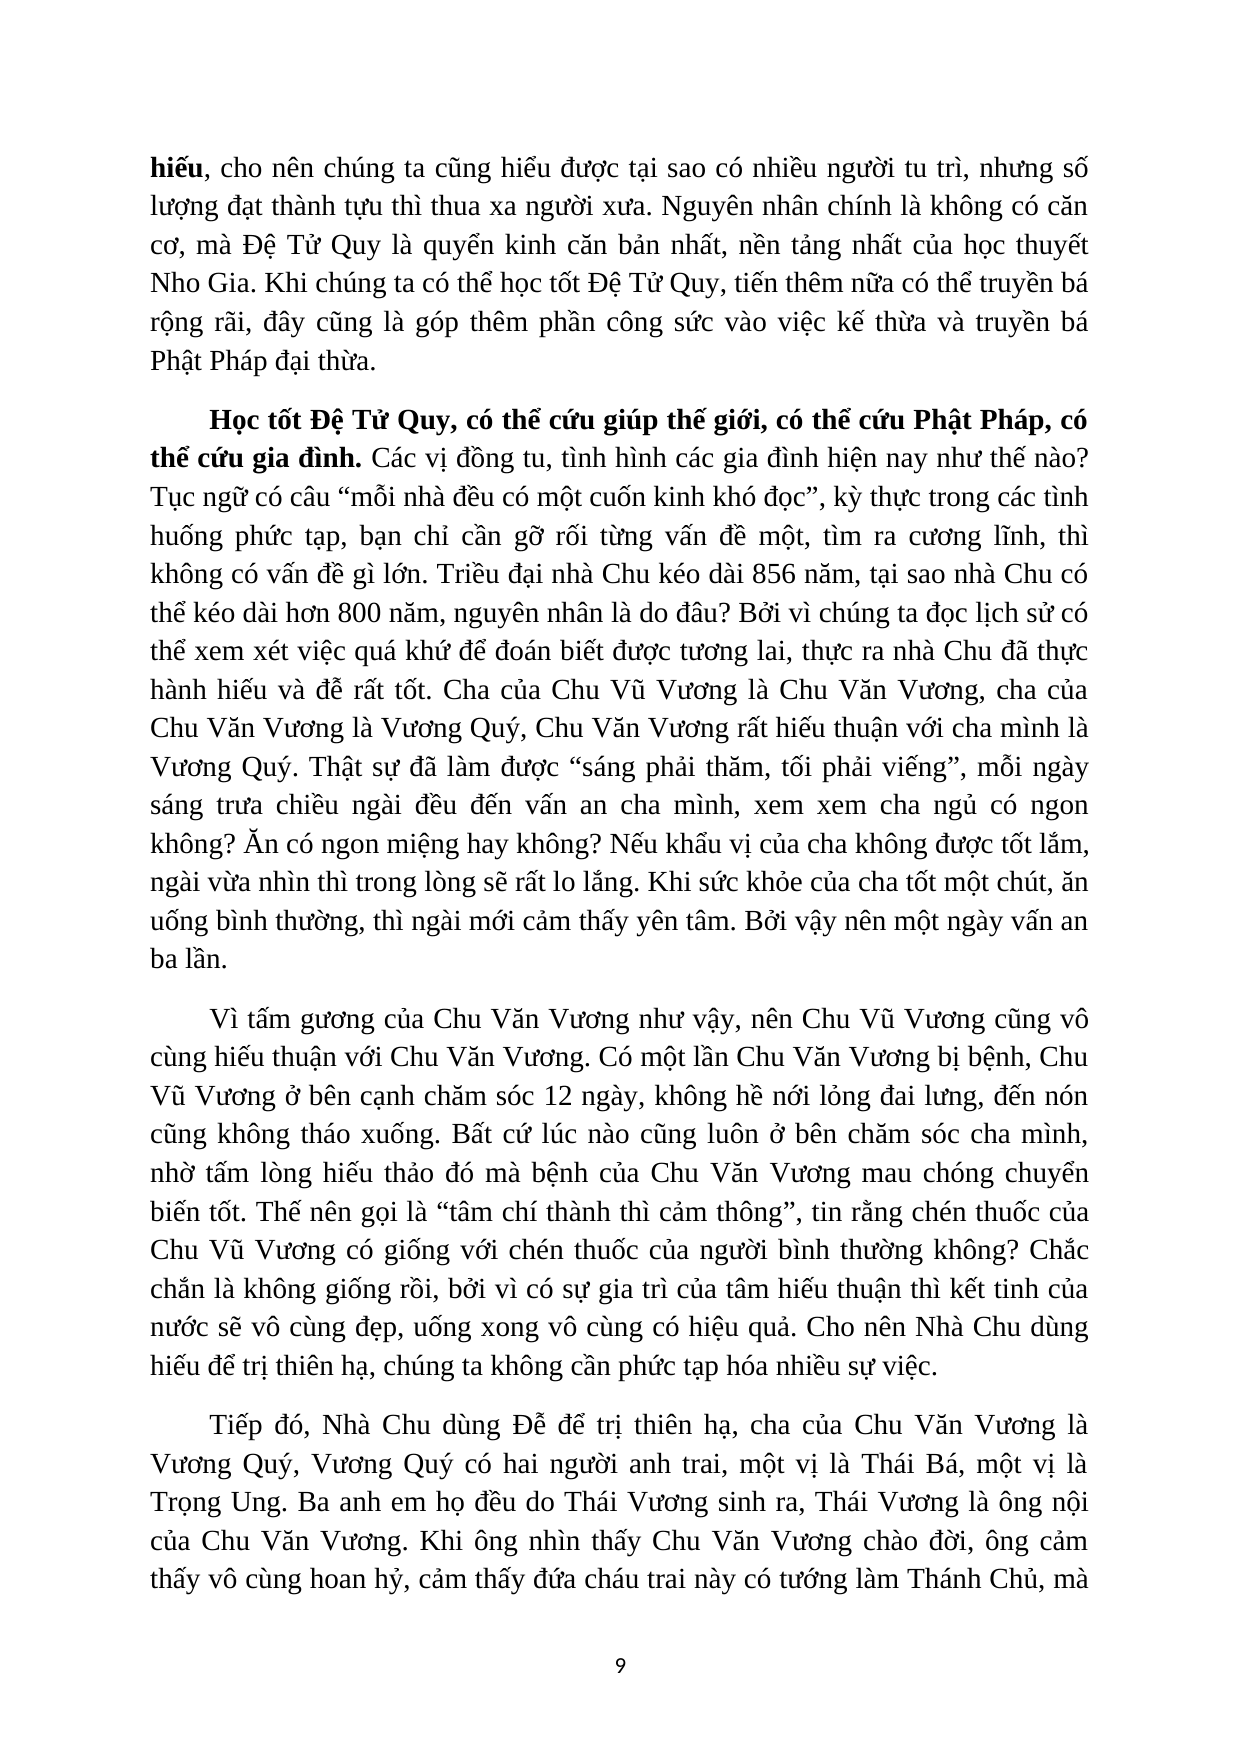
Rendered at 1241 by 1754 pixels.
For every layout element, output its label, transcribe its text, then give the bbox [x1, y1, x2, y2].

text Học tốt Đệ Tử Quy, có thể cứu giúp thế giới, có thể cứu Phật Pháp, có thể cứu gia đình. Các vị đồng tu, tình hình các gia đình hiện nay như thế nào? Tục ngữ có câu “mỗi nhà đều có một cuốn kinh khó đọc”, kỳ thực trong các tình huống phức tạp, bạn chỉ cần gỡ rối từng vấn đề một, tìm ra cương lĩnh, thì không có vấn đề gì lớn. Triều đại nhà Chu kéo dài 856 năm, tại sao nhà Chu có thể kéo dài hơn 800 năm, nguyên nhân là do đâu? Bởi vì chúng ta đọc lịch sử có thể xem xét việc quá khứ để đoán biết được tương lai, thực ra nhà Chu đã thực hành hiếu và đễ rất tốt. Cha của Chu Vũ Vương là Chu Văn Vương, cha của Chu Văn Vương là Vương Quý, Chu Văn Vương rất hiếu thuận với cha mình là Vương Quý. Thật sự đã làm được “sáng phải thăm, tối phải viếng”, mỗi ngày sáng trưa chiều ngài đều đến vấn an cha mình, xem xem cha ngủ có ngon không? Ăn có ngon miệng hay không? Nếu khẩu vị của cha không được tốt lắm, ngài vừa nhìn thì trong lòng sẽ rất lo lắng. Khi sức khỏe của cha tốt một chút, ăn uống bình thường, thì ngài mới cảm thấy yên tâm. Bởi vậy nên một ngày vấn an ba lần. [150, 402, 1090, 975]
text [150, 150, 1090, 376]
text Vì tấm gương của Chu Văn Vương như vậy, nên Chu Vũ Vương cũng vô cùng hiếu thuận với Chu Văn Vương. Có một lần Chu Văn Vương bị bệnh, Chu Vũ Vương ở bên cạnh chăm sóc 12 ngày, không hề nới lỏng đai lưng, đến nón cũng không tháo xuống. Bất cứ lúc nào cũng luôn ở bên chăm sóc cha mình, nhờ tấm lòng hiếu thảo đó mà bệnh của Chu Văn Vương mau chóng chuyển biến tốt. Thế nên gọi là “tâm chí thành thì cảm thông”, tin rằng chén thuốc của Chu Vũ Vương có giống với chén thuốc của người bình thường không? Chắc chắn là không giống rồi, bởi vì có sự gia trì của tâm hiếu thuận thì kết tinh của nước sẽ vô cùng đẹp, uống xong vô cùng có hiệu quả. Cho nên Nhà Chu dùng hiếu để trị thiên hạ, chúng ta không cần phức tạp hóa nhiều sự việc. [150, 1001, 1090, 1381]
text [150, 1407, 1090, 1595]
